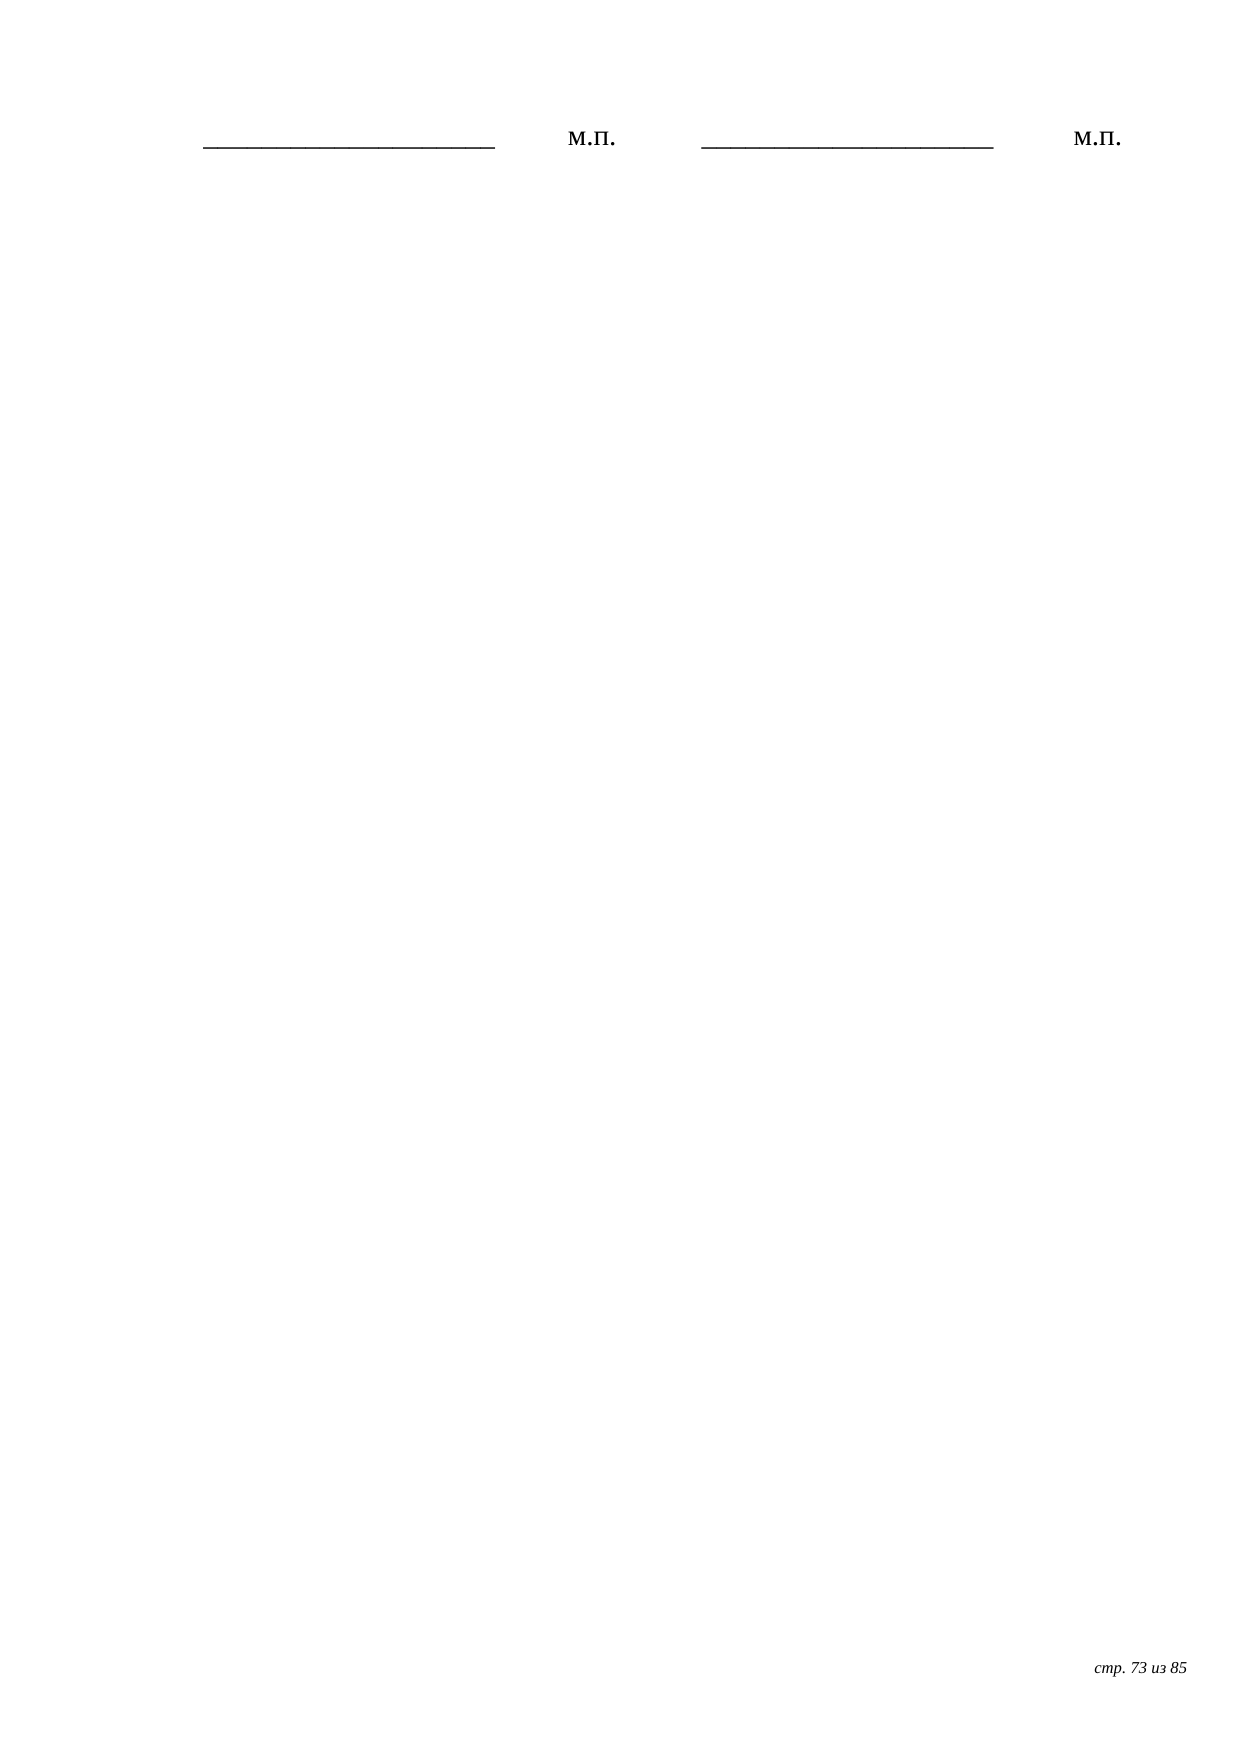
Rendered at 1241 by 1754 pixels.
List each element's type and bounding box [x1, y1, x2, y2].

table_cell [133, 118, 631, 152]
table_cell [631, 118, 1167, 152]
